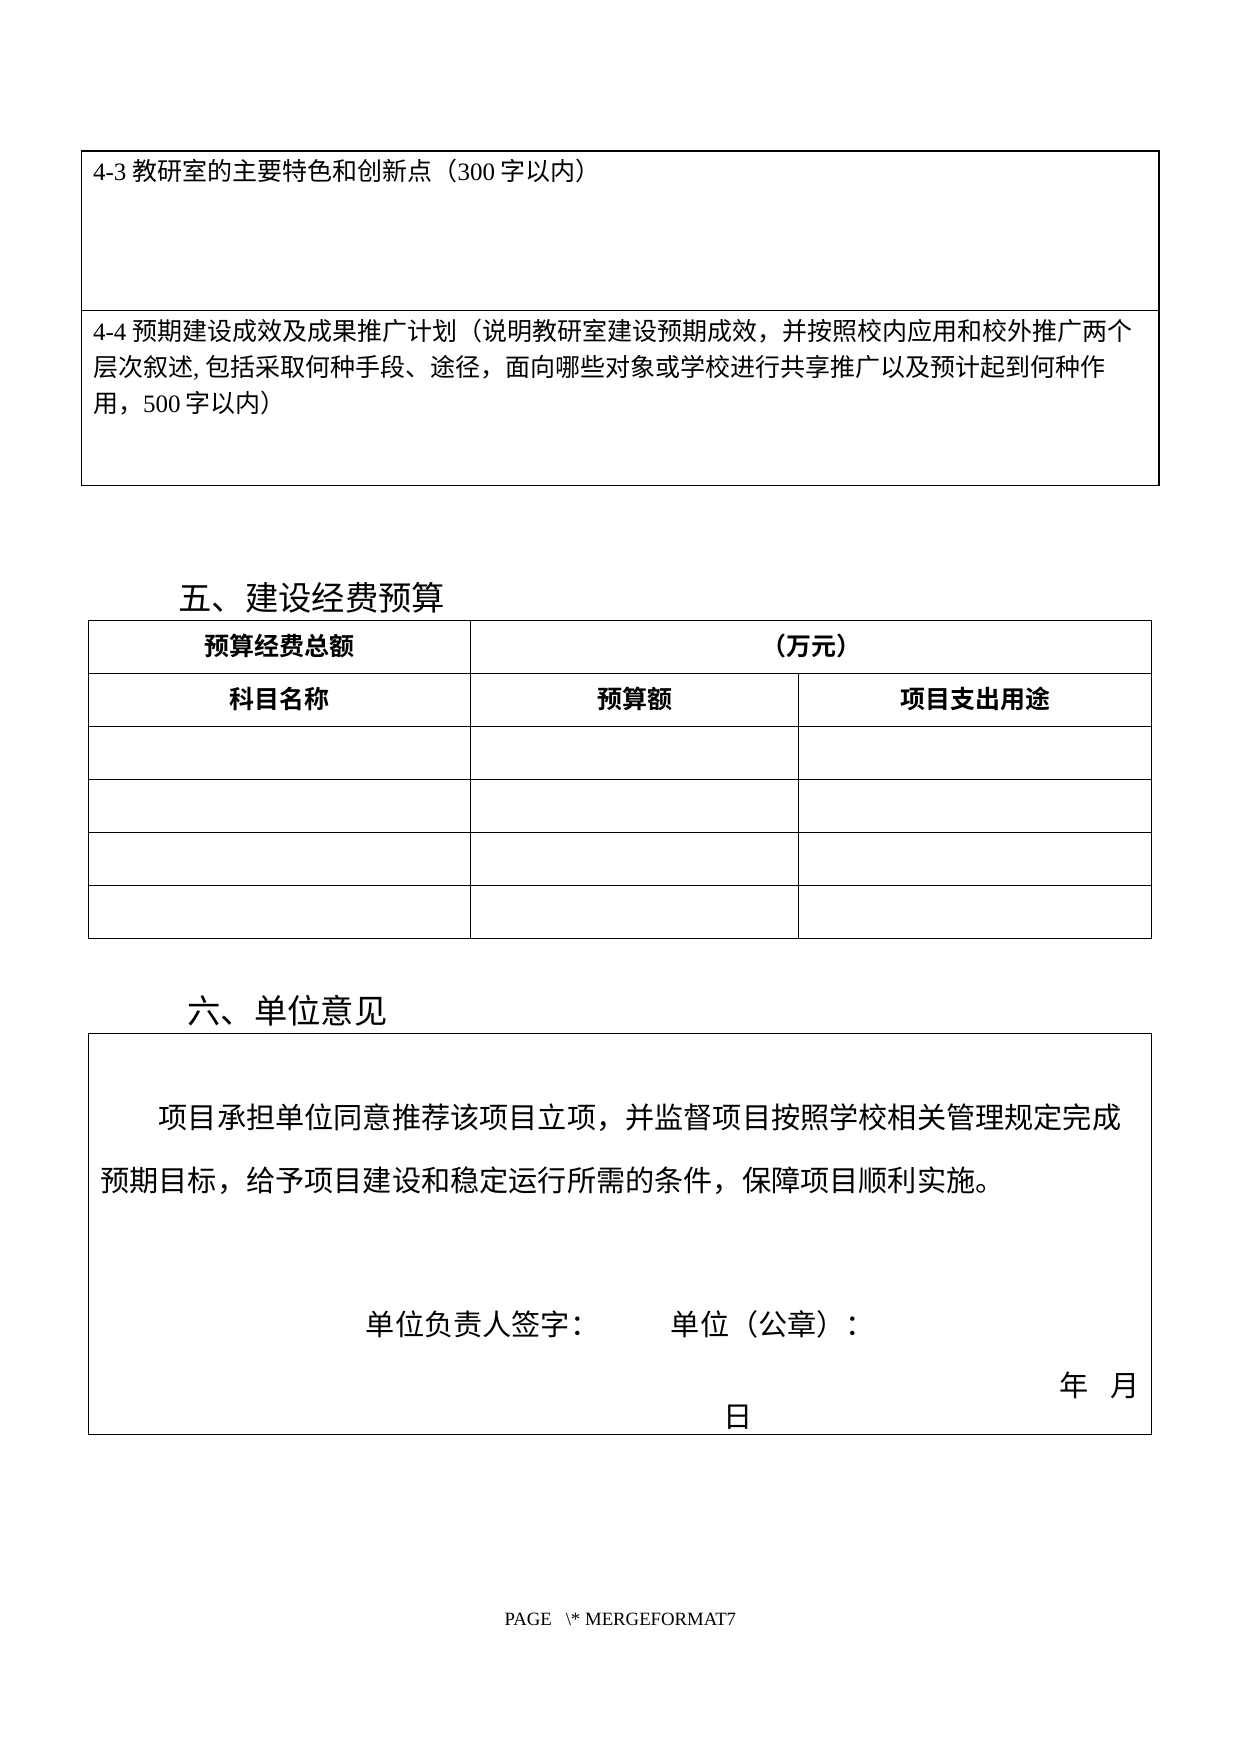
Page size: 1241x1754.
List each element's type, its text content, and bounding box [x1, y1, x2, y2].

table_cell [471, 727, 798, 779]
table_cell [799, 780, 1151, 832]
table_header （万元） [471, 621, 1151, 673]
table_cell 4-4 预期建设成效及成果推广计划（说明教研室建设预期成效，并按照校内应用和校外推广两个层次叙述, 包括采取何种手段、途径，面向哪些对象或学校进行共享推广以及预计起到何种作用，500字以内） [82, 311, 1158, 484]
table_cell [799, 886, 1151, 938]
table_cell [89, 727, 470, 779]
table_cell 预算额 [471, 674, 798, 726]
text 六、单位意见 [187, 985, 1053, 1033]
table_cell 4-3 教研室的主要特色和创新点（300字以内） [82, 152, 1158, 309]
table_header 项目承担单位同意推荐该项目立项，并监督项目按照学校相关管理规定完成预期目标，给予项目建设和稳定运行所需的条件，保障项目顺利实施。 单位负责人签字： 单位（公章）： 年 月 日 [89, 1034, 1151, 1434]
table_cell [799, 833, 1151, 885]
table_cell [89, 780, 470, 832]
table_cell 项目支出用途 [799, 674, 1151, 726]
table_cell [799, 727, 1151, 779]
table_cell [89, 833, 470, 885]
table_cell [471, 833, 798, 885]
table_cell [89, 886, 470, 938]
table_cell 科目名称 [89, 674, 470, 726]
table_cell [471, 780, 798, 832]
table_cell [471, 886, 798, 938]
text 五、建设经费预算 [128, 571, 1053, 619]
table_header 预算经费总额 [89, 621, 470, 673]
